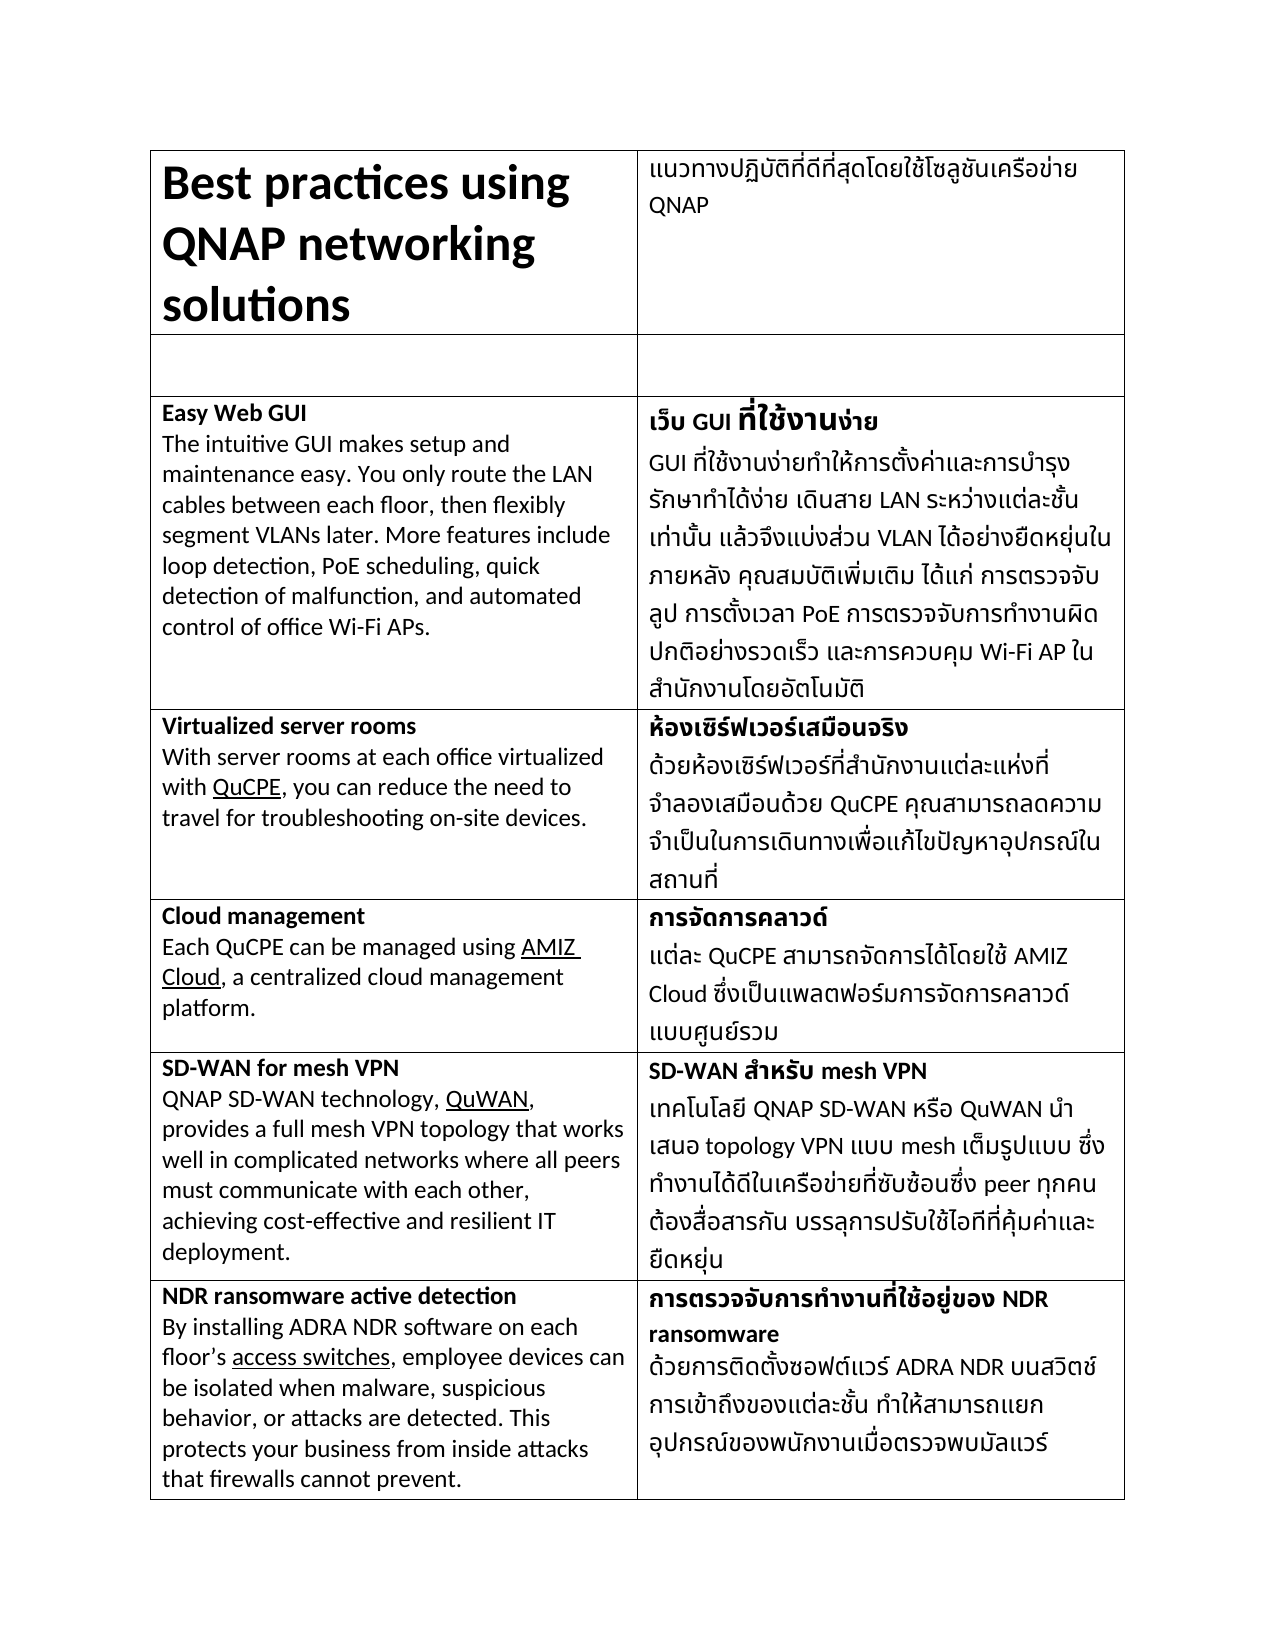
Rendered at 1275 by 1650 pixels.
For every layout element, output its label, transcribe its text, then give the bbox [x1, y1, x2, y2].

table_cell SD-WAN for mesh VPN QNAP SD-WAN technology, QuWAN, provides a full mesh VPN topology that works well in complicated networks where all peers must communicate with each other, achieving cost-effective and resilient IT deployment. [151, 1053, 637, 1279]
table_cell [151, 335, 637, 396]
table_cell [151, 1281, 637, 1499]
table_cell SD-WAN สำหรับ mesh VPN เทคโนโลยี QNAP SD-WAN หรือ QuWAN นำเสนอtopology VPN แบบ mesh เต็มรูปแบบ ซึ่งทำงานได้ดีในเครือข่ายที่ซับซ้อนซึ่ง peer ทุกคนต้องสื่อสารกัน บรรลุการปรับใช้ไอทีที่คุ้มค่าและยืดหยุ่น [638, 1053, 1124, 1279]
table_cell Best practices using QNAP networking solutions [151, 151, 637, 334]
table_cell Cloud management Each QuCPE can be managed using AMIZ Cloud, a centralized cloud management platform. [151, 900, 637, 1052]
table_cell แนวทางปฏิบัติที่ดีที่สุดโดยใช้โซลูชันเครือข่าย QNAP [638, 151, 1124, 334]
table_cell ห้องเซิร์ฟเวอร์เสมือนจริง ด้วยห้องเซิร์ฟเวอร์ที่สำนักงานแต่ละแห่งที่จำลองเสมือนด้วย QuCPE คุณสามารถลดความจำเป็นในการเดินทางเพื่อแก้ไขปัญหาอุปกรณ์ในสถานที่ [638, 710, 1124, 899]
table_cell Easy Web GUI The intuitive GUI makes setup and maintenance easy. You only route the LAN cables between each floor, then flexibly segment VLANs later. More features include loop detection, PoE scheduling, quick detection of malfunction, and automated control of office Wi-Fi APs. [151, 397, 637, 709]
table_cell [638, 335, 1124, 396]
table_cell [638, 1281, 1124, 1499]
table_cell เว็บ GUI ที่ใช้งานง่าย GUI ที่ใช้งานง่ายทำให้การตั้งค่าและการบำรุงรักษาทำได้ง่าย เดินสาย LAN ระหว่างแต่ละชั้นเท่านั้น แล้วจึงแบ่งส่วน VLAN ได้อย่างยืดหยุ่นในภายหลัง คุณสมบัติเพิ่มเติม ได้แก่ การตรวจจับลูป การตั้งเวลา PoE การตรวจจับการทำงานผิดปกติอย่างรวดเร็ว และการควบคุม Wi-Fi AP ในสำนักงานโดยอัตโนมัติ [638, 397, 1124, 709]
table_cell การจัดการคลาวด์ แต่ละ QuCPE สามารถจัดการได้โดยใช้ AMIZ Cloud ซึ่งเป็นแพลตฟอร์มการจัดการคลาวด์แบบศูนย์รวม [638, 900, 1124, 1052]
table_cell Virtualized server rooms With server rooms at each office virtualized with QuCPE, you can reduce the need to travel for troubleshooting on-site devices. [151, 710, 637, 899]
